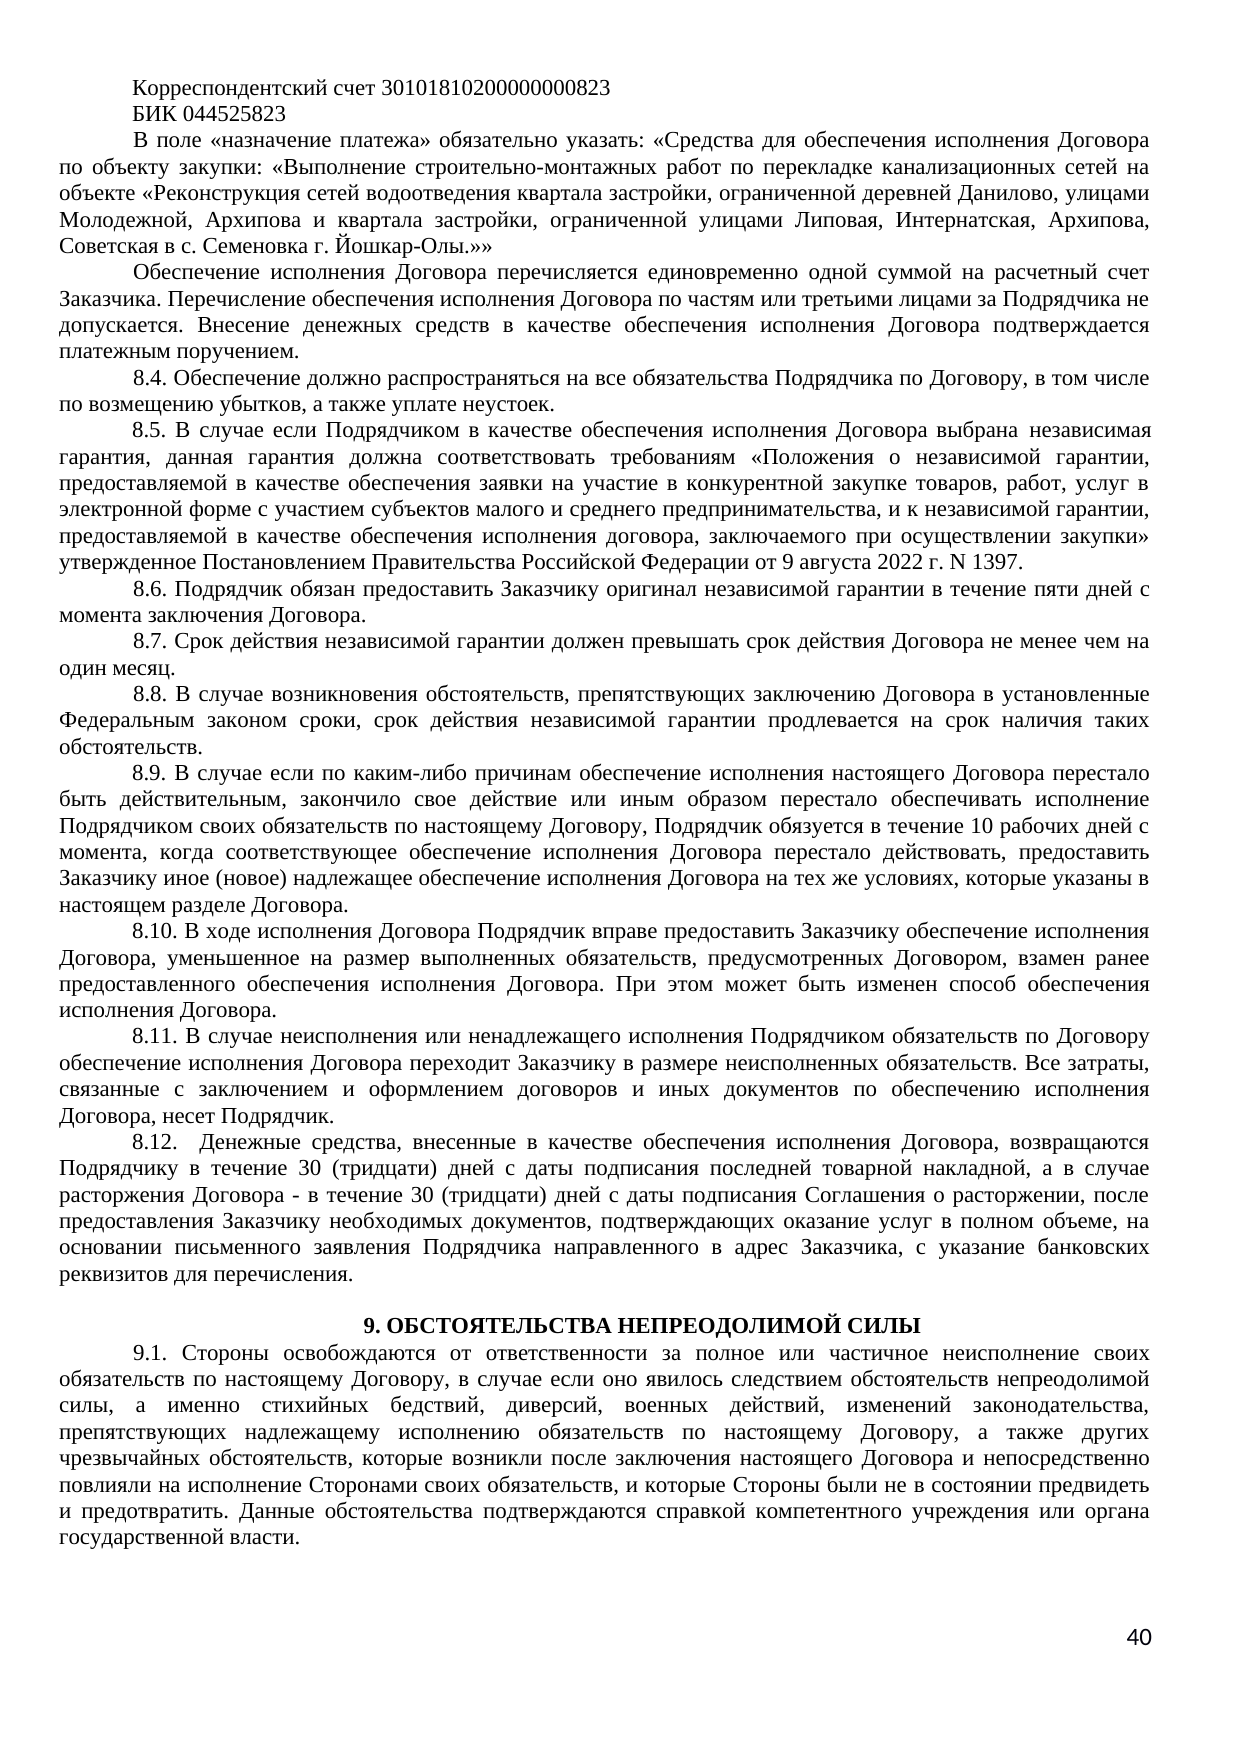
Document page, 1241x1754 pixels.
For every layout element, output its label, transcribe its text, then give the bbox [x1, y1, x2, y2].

text 8.8. В случае возникновения обстоятельств, препятствующих заключению Договора в установленные Федеральным законом сроки, срок действия независимой гарантии продлевается на срок наличия таких обстоятельств. [59, 680, 1152, 759]
text 8.9. В случае если по каким-либо причинам обеспечение исполнения настоящего Договора перестало быть действительным, закончило свое действие или иным образом перестало обеспечивать исполнение Подрядчиком своих обязательств по настоящему Договору, Подрядчик обязуется в течение 10 рабочих дней с момента, когда соответствующее обеспечение исполнения Договора перестало действовать, предоставить Заказчику иное (новое) надлежащее обеспечение исполнения Договора на тех же условиях, которые указаны в настоящем разделе Договора. [59, 759, 1152, 917]
text 8.6. Подрядчик обязан предоставить Заказчику оригинал независимой гарантии в течение пяти дней с момента заключения Договора. [59, 574, 1152, 627]
text 9. ОБСТОЯТЕЛЬСТВА НЕПРЕОДОЛИМОЙ СИЛЫ [59, 1312, 1152, 1339]
text БИК 044525823 [59, 100, 1152, 127]
text В поле «назначение платежа» обязательно указать: «Средства для обеспечения исполнения Договора по объекту закупки: «Выполнение строительно-монтажных работ по перекладке канализационных сетей на объекте «Реконструкция сетей водоотведения квартала застройки, ограниченной деревней Данилово, улицами Молодежной, Архипова и квартала застройки, ограниченной улицами Липовая, Интернатская, Архипова, Советская в с. Семеновка г. Йошкар-Олы.»» [59, 127, 1152, 258]
text 8.10. В ходе исполнения Договора Подрядчик вправе предоставить Заказчику обеспечение исполнения Договора, уменьшенное на размер выполненных обязательств, предусмотренных Договором, взамен ранее предоставленного обеспечения исполнения Договора. При этом может быть изменен способ обеспечения исполнения Договора. [59, 917, 1152, 1023]
text 8.4. Обеспечение должно распространяться на все обязательства Подрядчика по Договору, в том числе по возмещению убытков, а также уплате неустоек. [59, 364, 1152, 416]
text 8.5. В случае если Подрядчиком в качестве обеспечения исполнения Договора выбрана независимая гарантия, данная гарантия должна соответствовать требованиям «Положения о независимой гарантии, предоставляемой в качестве обеспечения заявки на участие в конкурентной закупке товаров, работ, услуг в электронной форме с участием субъектов малого и среднего предпринимательства, и к независимой гарантии, предоставляемой в качестве обеспечения исполнения договора, заключаемого при осуществлении закупки» утвержденное Постановлением Правительства Российской Федерации от 9 августа 2022 г. N 1397. [59, 416, 1152, 574]
text 8.7. Срок действия независимой гарантии должен превышать срок действия Договора не менее чем на один месяц. [59, 627, 1152, 680]
text 9.1. Стороны освобождаются от ответственности за полное или частичное неисполнение своих обязательств по настоящему Договору, в случае если оно явилось следствием обстоятельств непреодолимой силы, а именно стихийных бедствий, диверсий, военных действий, изменений законодательства, препятствующих надлежащему исполнению обязательств по настоящему Договору, а также других чрезвычайных обстоятельств, которые возникли после заключения настоящего Договора и непосредственно повлияли на исполнение Сторонами своих обязательств, и которые Стороны были не в состоянии предвидеть и предотвратить. Данные обстоятельства подтверждаются справкой компетентного учреждения или органа государственной власти. [59, 1339, 1152, 1550]
text 8.11. В случае неисполнения или ненадлежащего исполнения Подрядчиком обязательств по Договору обеспечение исполнения Договора переходит Заказчику в размере неисполненных обязательств. Все затраты, связанные с заключением и оформлением договоров и иных документов по обеспечению исполнения Договора, несет Подрядчик. [59, 1023, 1152, 1128]
text Обеспечение исполнения Договора перечисляется единовременно одной суммой на расчетный счет Заказчика. Перечисление обеспечения исполнения Договора по частям или третьими лицами за Подрядчика не допускается. Внесение денежных средств в качестве обеспечения исполнения Договора подтверждается платежным поручением. [59, 258, 1152, 364]
text Корреспондентский счет 30101810200000000823 [59, 74, 1152, 100]
text 8.12. Денежные средства, внесенные в качестве обеспечения исполнения Договора, возвращаются Подрядчику в течение 30 (тридцати) дней с даты подписания последней товарной накладной, а в случае расторжения Договора - в течение 30 (тридцати) дней с даты подписания Соглашения о расторжении, после предоставления Заказчику необходимых документов, подтверждающих оказание услуг в полном объеме, на основании письменного заявления Подрядчика направленного в адрес Заказчика, с указание банковских реквизитов для перечисления. [59, 1128, 1152, 1286]
